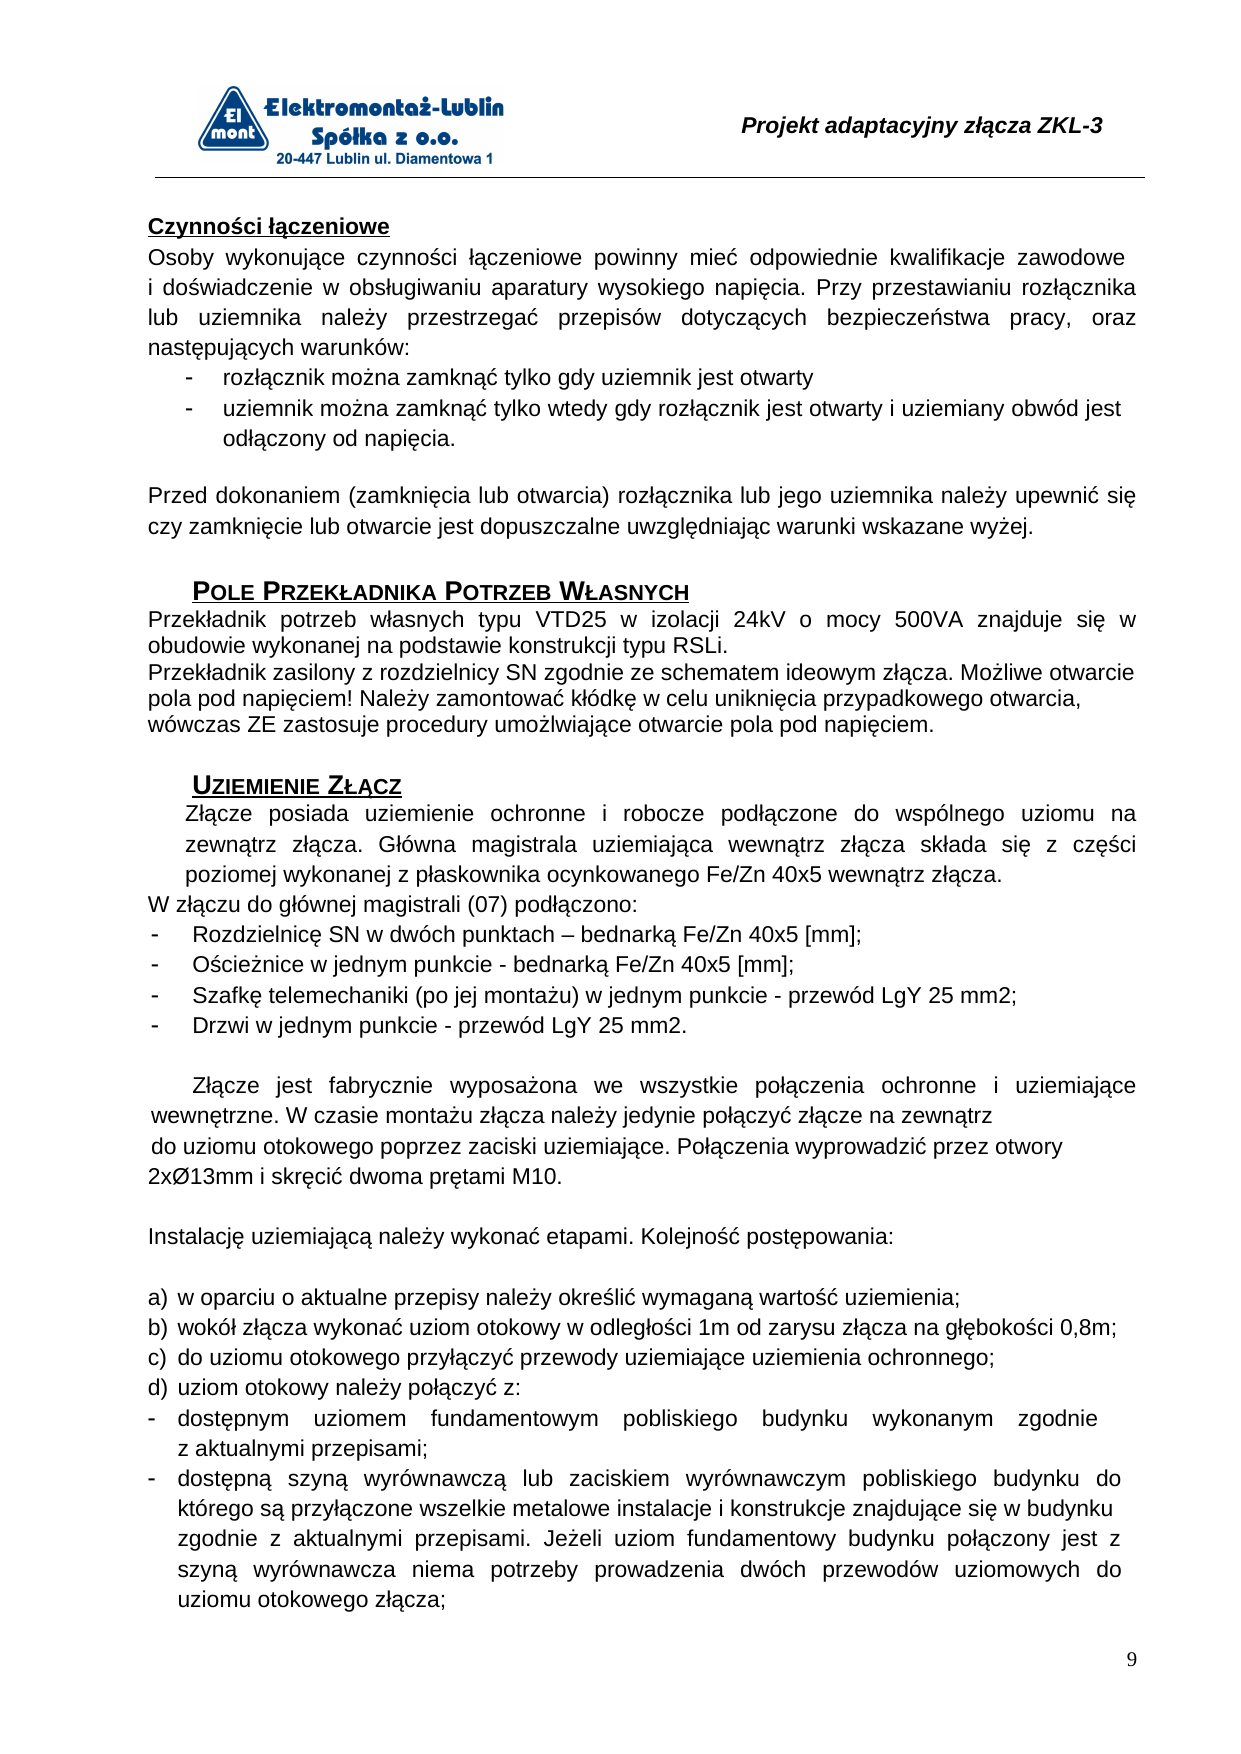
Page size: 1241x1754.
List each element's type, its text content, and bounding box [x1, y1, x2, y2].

list uziom otokowy należy połączyć z: [148, 1374, 1122, 1401]
text Pole Przekładnika Potrzeb Własnych [148, 575, 1122, 606]
list w oparciu o aktualne przepisy należy określić wymaganą wartość uziemienia; [148, 1284, 1122, 1310]
text Osoby wykonujące czynności łączeniowe powinny mieć odpowiednie kwalifikacje zawodowe i doświadczenie w obsługiwaniu aparatury wysokiego napięcia. Przy przestawianiu rozłącznika lub uziemnika należy przestrzegać przepisów dotyczących bezpieczeństwa pracy, oraz następujących warunków: [148, 243, 1137, 360]
text Przed dokonaniem (zamknięcia lub otwarcia) rozłącznika lub jego uziemnika należy upewnić się czy zamknięcie lub otwarcie jest dopuszczalne uwzględniając warunki wskazane wyżej. [148, 482, 1137, 539]
text Czynności łączeniowe [148, 213, 1137, 239]
list Ościeżnice w jednym punkcie - bednarką Fe/Zn 40x5 [mm]; [151, 951, 1122, 978]
picture [198, 86, 504, 164]
list rozłącznik można zamknąć tylko gdy uziemnik jest otwarty [185, 364, 1122, 391]
text Przekładnik potrzeb własnych typu VTD25 w izolacji 24kV o mocy 500VA znajduje się w obudowie wykonanej na podstawie konstrukcji typu RSLi. [148, 606, 1137, 659]
list Szafkę telemechaniki (po jej montażu) w jednym punkcie - przewód LgY 25 mm2; [151, 982, 1122, 1008]
list do uziomu otokowego przyłączyć przewody uziemiające uziemienia ochronnego; [148, 1344, 1122, 1370]
text do uziomu otokowego poprzez zaciski uziemiające. Połączenia wyprowadzić przez otwory [151, 1133, 1137, 1159]
text Przekładnik zasilony z rozdzielnicy SN zgodnie ze schematem ideowym złącza. Możliwe otwarcie [148, 659, 1137, 685]
text Złącze jest fabrycznie wyposażona we wszystkie połączenia ochronne i uziemiające wewnętrzne. W czasie montażu złącza należy jedynie połączyć złącze na zewnątrz [151, 1072, 1137, 1129]
text zgodnie z aktualnymi przepisami. Jeżeli uziom fundamentowy budynku połączony jest z szyną wyrównawcza niema potrzeby prowadzenia dwóch przewodów uziomowych do uziomu otokowego złącza; [177, 1525, 1122, 1612]
list dostępną szyną wyrównawczą lub zaciskiem wyrównawczym pobliskiego budynku do którego są przyłączone wszelkie metalowe instalacje i konstrukcje znajdujące się w budynku [148, 1465, 1122, 1521]
text 2xØ13mm i skręcić dwoma prętami M10. [148, 1163, 1137, 1189]
list dostępnym uziomem fundamentowym pobliskiego budynku wykonanym zgodnie z aktualnymi przepisami; [148, 1404, 1122, 1461]
list wokół złącza wykonać uziom otokowy w odległości 1m od zarysu złącza na głębokości 0,8m; [148, 1314, 1122, 1340]
text pola pod napięciem! Należy zamontować kłódkę w celu uniknięcia przypadkowego otwarcia, [148, 685, 1137, 711]
text W złączu do głównej magistrali (07) podłączono: [148, 891, 1137, 917]
text Instalację uziemiającą należy wykonać etapami. Kolejność postępowania: [148, 1223, 1137, 1249]
list Rozdzielnicę SN w dwóch punktach – bednarką Fe/Zn 40x5 [mm]; [151, 921, 1122, 947]
text Uziemienie Złącz [148, 769, 1122, 800]
list uziemnik można zamknąć tylko wtedy gdy rozłącznik jest otwarty i uziemiany obwód jest odłączony od napięcia. [185, 394, 1122, 451]
list Drzwi w jednym punkcie - przewód LgY 25 mm2. [151, 1012, 1122, 1038]
text wówczas ZE zastosuje procedury umożlwiające otwarcie pola pod napięciem. [148, 711, 1137, 738]
text Złącze posiada uziemienie ochronne i robocze podłączone do wspólnego uziomu na zewnątrz złącza. Główna magistrala uziemiająca wewnątrz złącza składa się z części poziomej wykonanej z płaskownika ocynkowanego Fe/Zn 40x5 wewnątrz złącza. [185, 800, 1137, 887]
